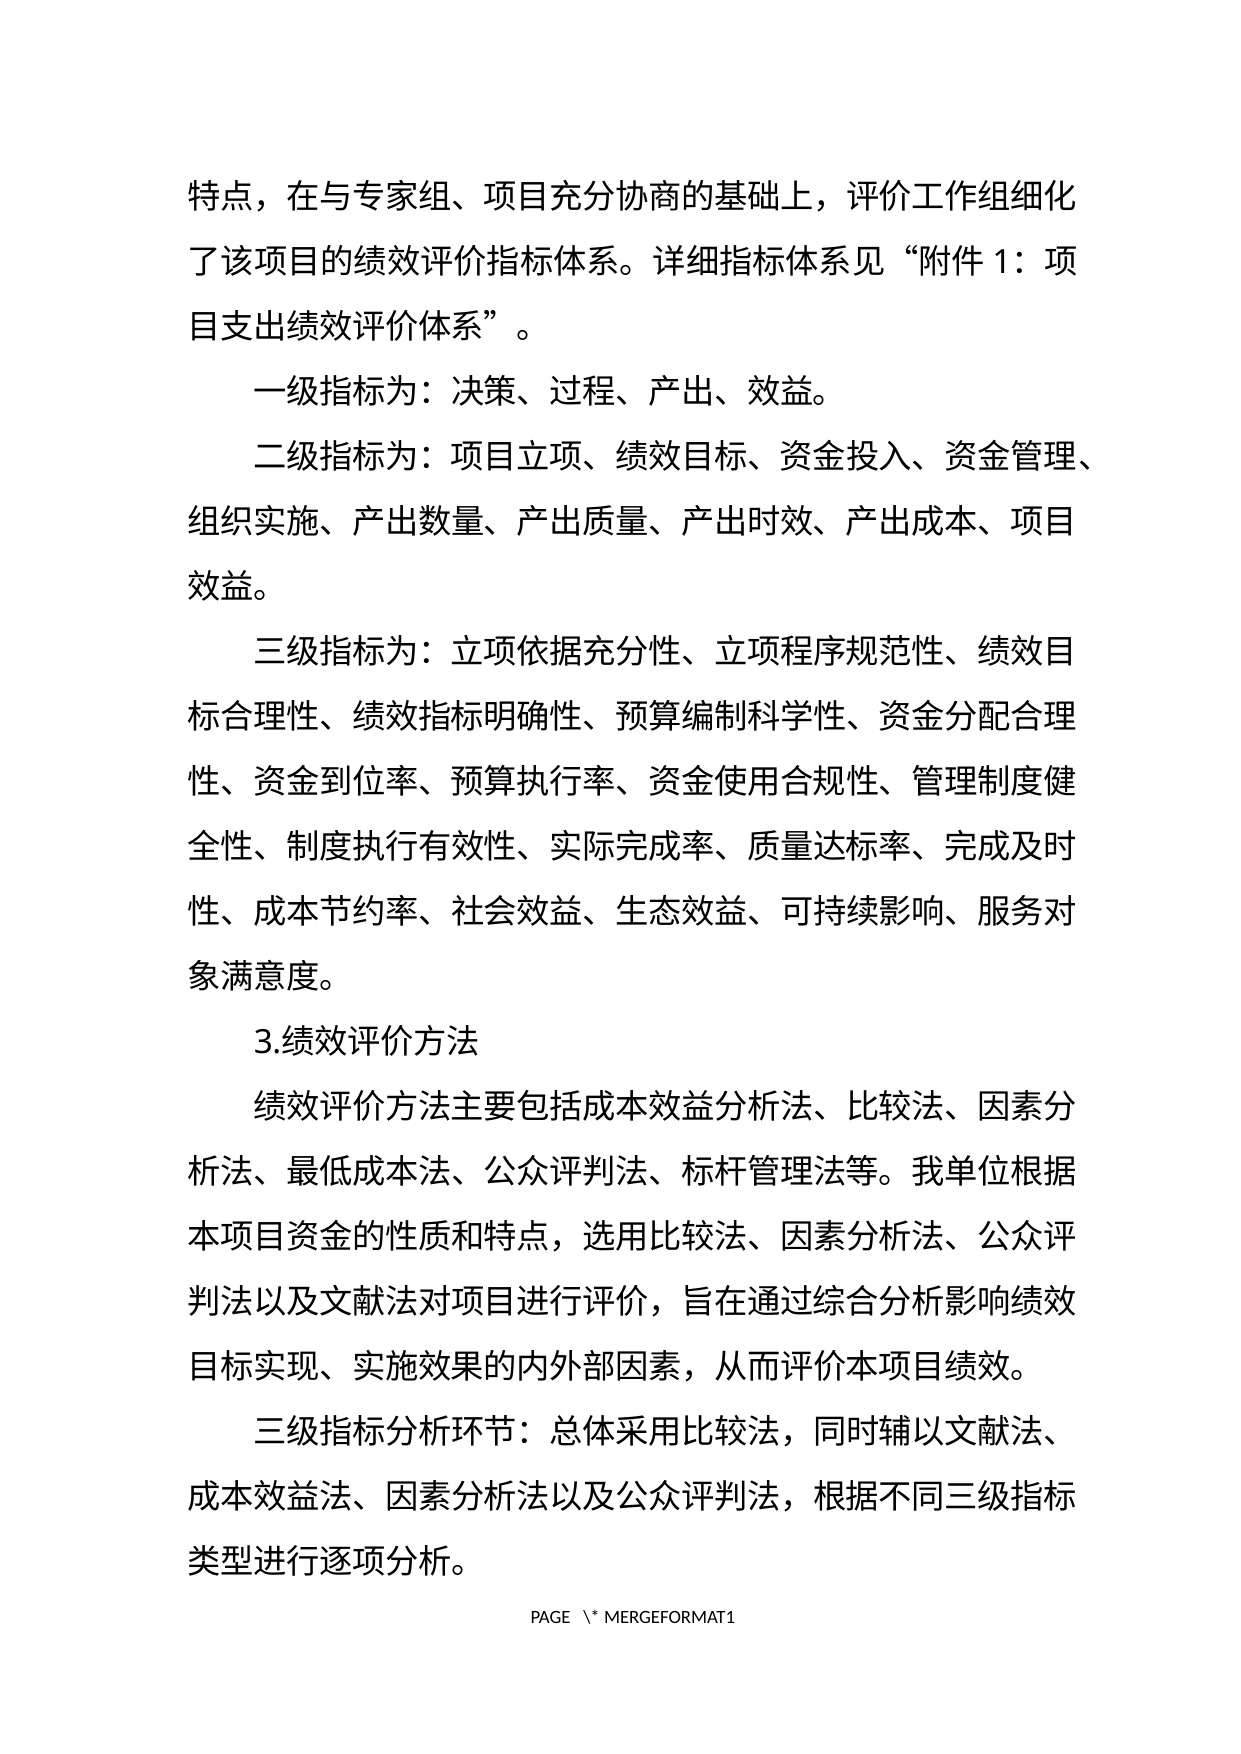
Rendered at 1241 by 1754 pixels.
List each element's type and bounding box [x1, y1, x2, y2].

text [187, 162, 1078, 1592]
